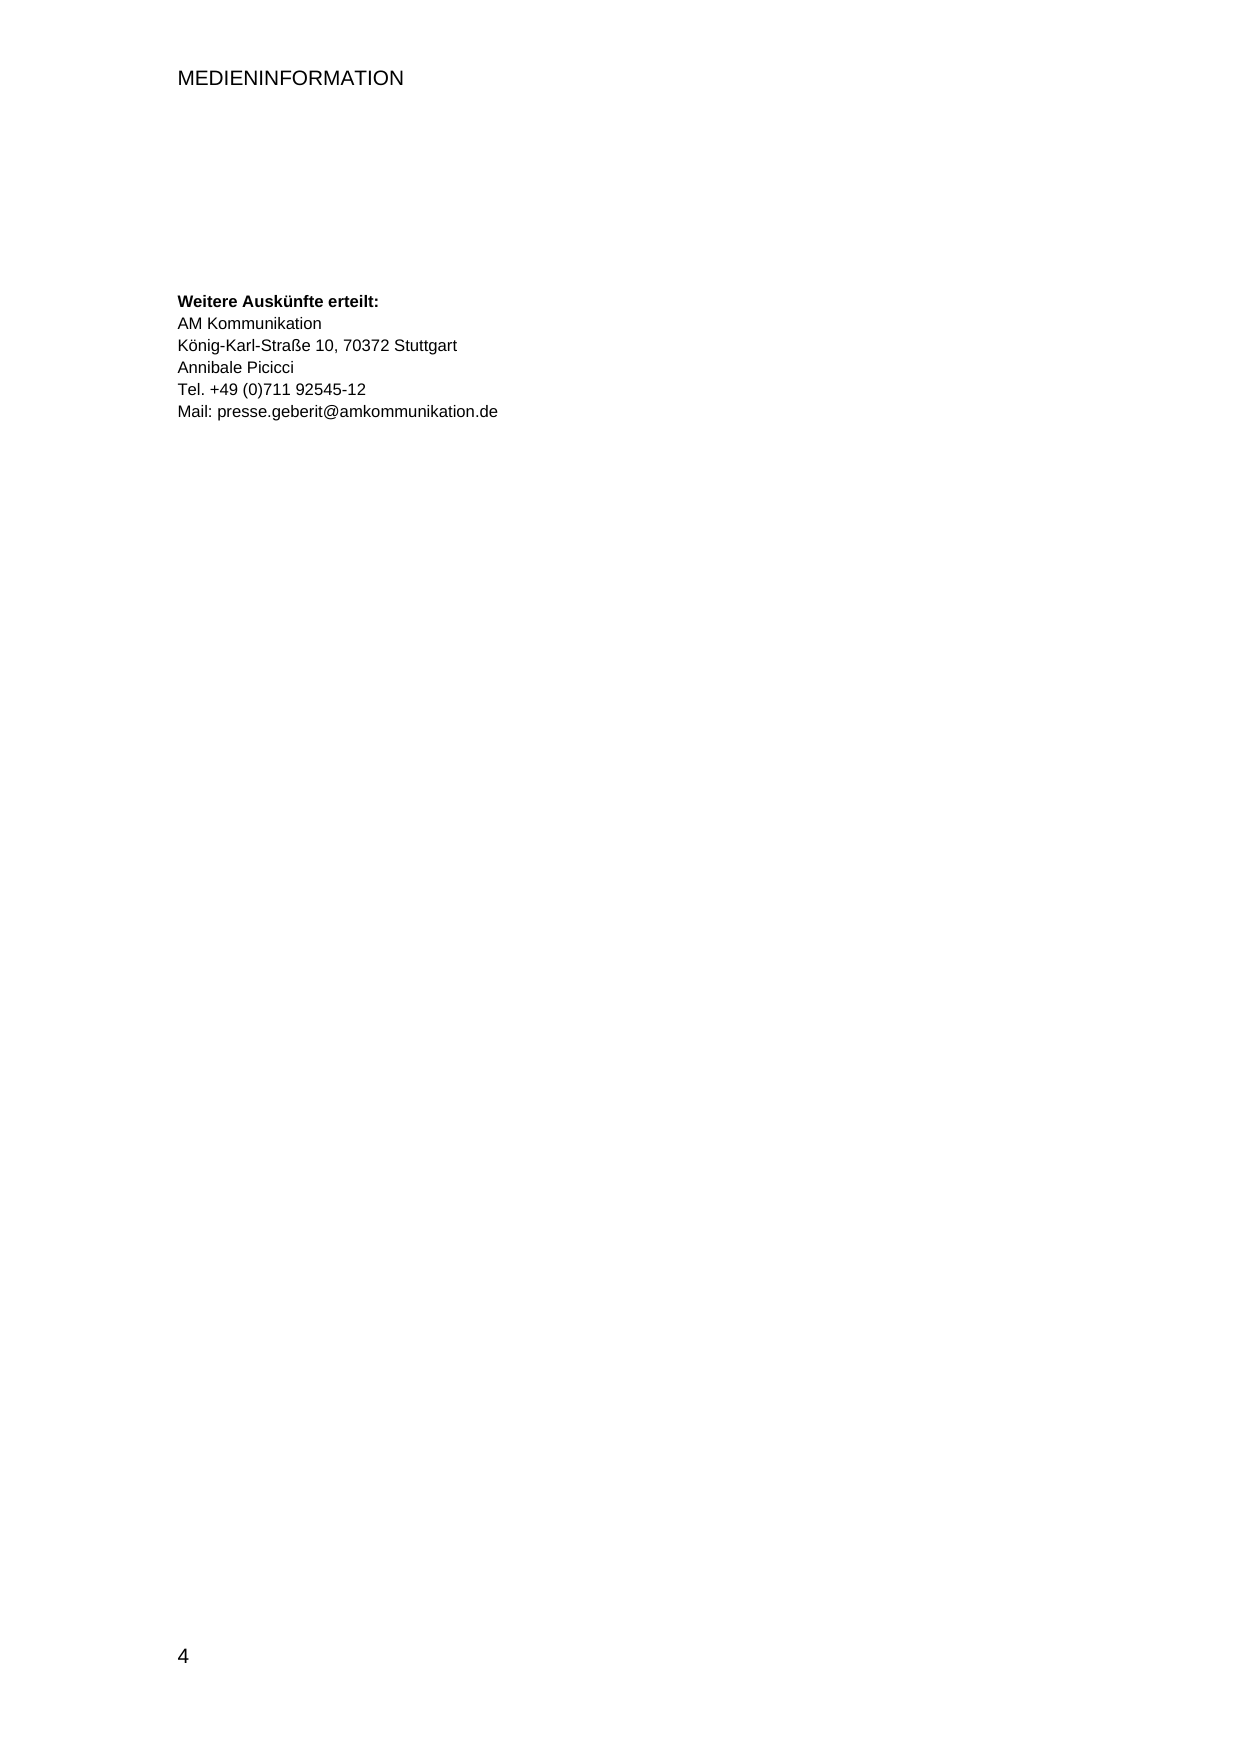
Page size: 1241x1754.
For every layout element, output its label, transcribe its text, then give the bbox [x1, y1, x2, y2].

text AM Kommunikation König-Karl-Straße 10, 70372 Stuttgart Annibale Picicci [177, 314, 1137, 377]
text Tel. +49 (0)711 92545-12 [177, 379, 1137, 399]
text Weitere Auskünfte erteilt: [177, 292, 1137, 311]
text Mail: presse.geberit@amkommunikation.de [177, 402, 1137, 421]
